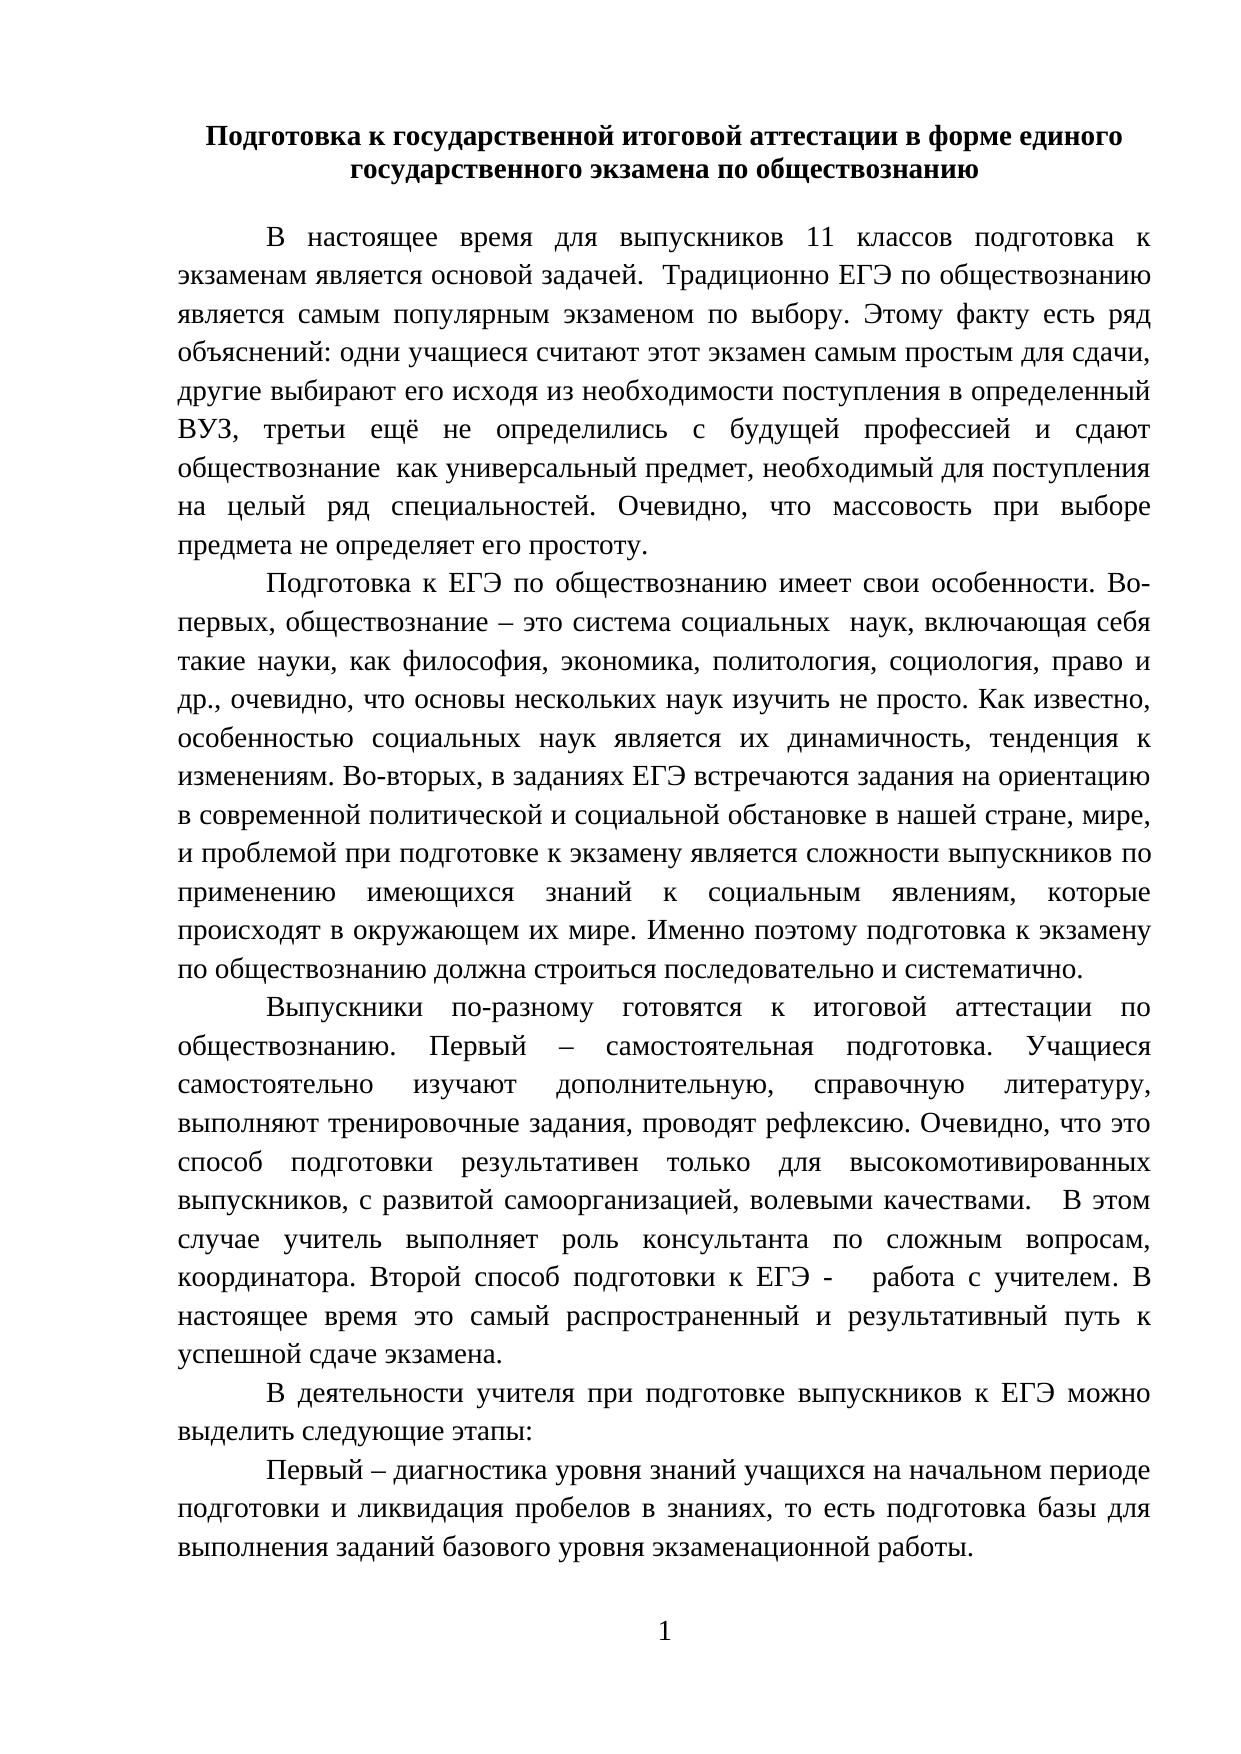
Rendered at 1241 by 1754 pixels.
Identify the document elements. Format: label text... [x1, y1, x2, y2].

text В настоящее время для выпускников 11 классов подготовка к экзаменам является основой задачей. Традиционно ЕГЭ по обществознанию является самым популярным экзаменом по выбору. Этому факту есть ряд объяснений: одни учащиеся считают этот экзамен самым простым для сдачи, другие выбирают его исходя из необходимости поступления в определенный ВУЗ, третьи ещё не определились с будущей профессией и сдают обществознание как универсальный предмет, необходимый для поступления на целый ряд специальностей. Очевидно, что массовость при выборе предмета не определяет его простоту. [177, 219, 1152, 561]
text В деятельности учителя при подготовке выпускников к ЕГЭ можно выделить следующие этапы: [177, 1375, 1152, 1447]
text Выпускники по-разному готовятся к итоговой аттестации по обществознанию. Первый – самостоятельная подготовка. Учащиеся самостоятельно изучают дополнительную, справочную литературу, выполняют тренировочные задания, проводят рефлексию. Очевидно, что это способ подготовки результативен только для высокомотивированных выпускников, с развитой самоорганизацией, волевыми качествами. В этом случае учитель выполняет роль консультанта по сложным вопросам, координатора. Второй способ подготовки к ЕГЭ - работа с учителем. В настоящее время это самый распространенный и результативный путь к успешной сдаче экзамена. [177, 989, 1152, 1370]
text Первый – диагностика уровня знаний учащихся на начальном периоде подготовки и ликвидация пробелов в знаниях, то есть подготовка базы для выполнения заданий базового уровня экзаменационной работы. [177, 1452, 1152, 1563]
text Подготовка к государственной итоговой аттестации в форме единого государственного экзамена по обществознанию [177, 118, 1152, 185]
text Подготовка к ЕГЭ по обществознанию имеет свои особенности. Во-первых, обществознание – это система социальных наук, включающая себя такие науки, как философия, экономика, политология, социология, право и др., очевидно, что основы нескольких наук изучить не просто. Как известно, особенностью социальных наук является их динамичность, тенденция к изменениям. Во-вторых, в заданиях ЕГЭ встречаются задания на ориентацию в современной политической и социальной обстановке в нашей стране, мире, и проблемой при подготовке к экзамену является сложности выпускников по применению имеющихся знаний к социальным явлениям, которые происходят в окружающем их мире. Именно поэтому подготовка к экзамену по обществознанию должна строиться последовательно и систематично. [177, 566, 1152, 984]
